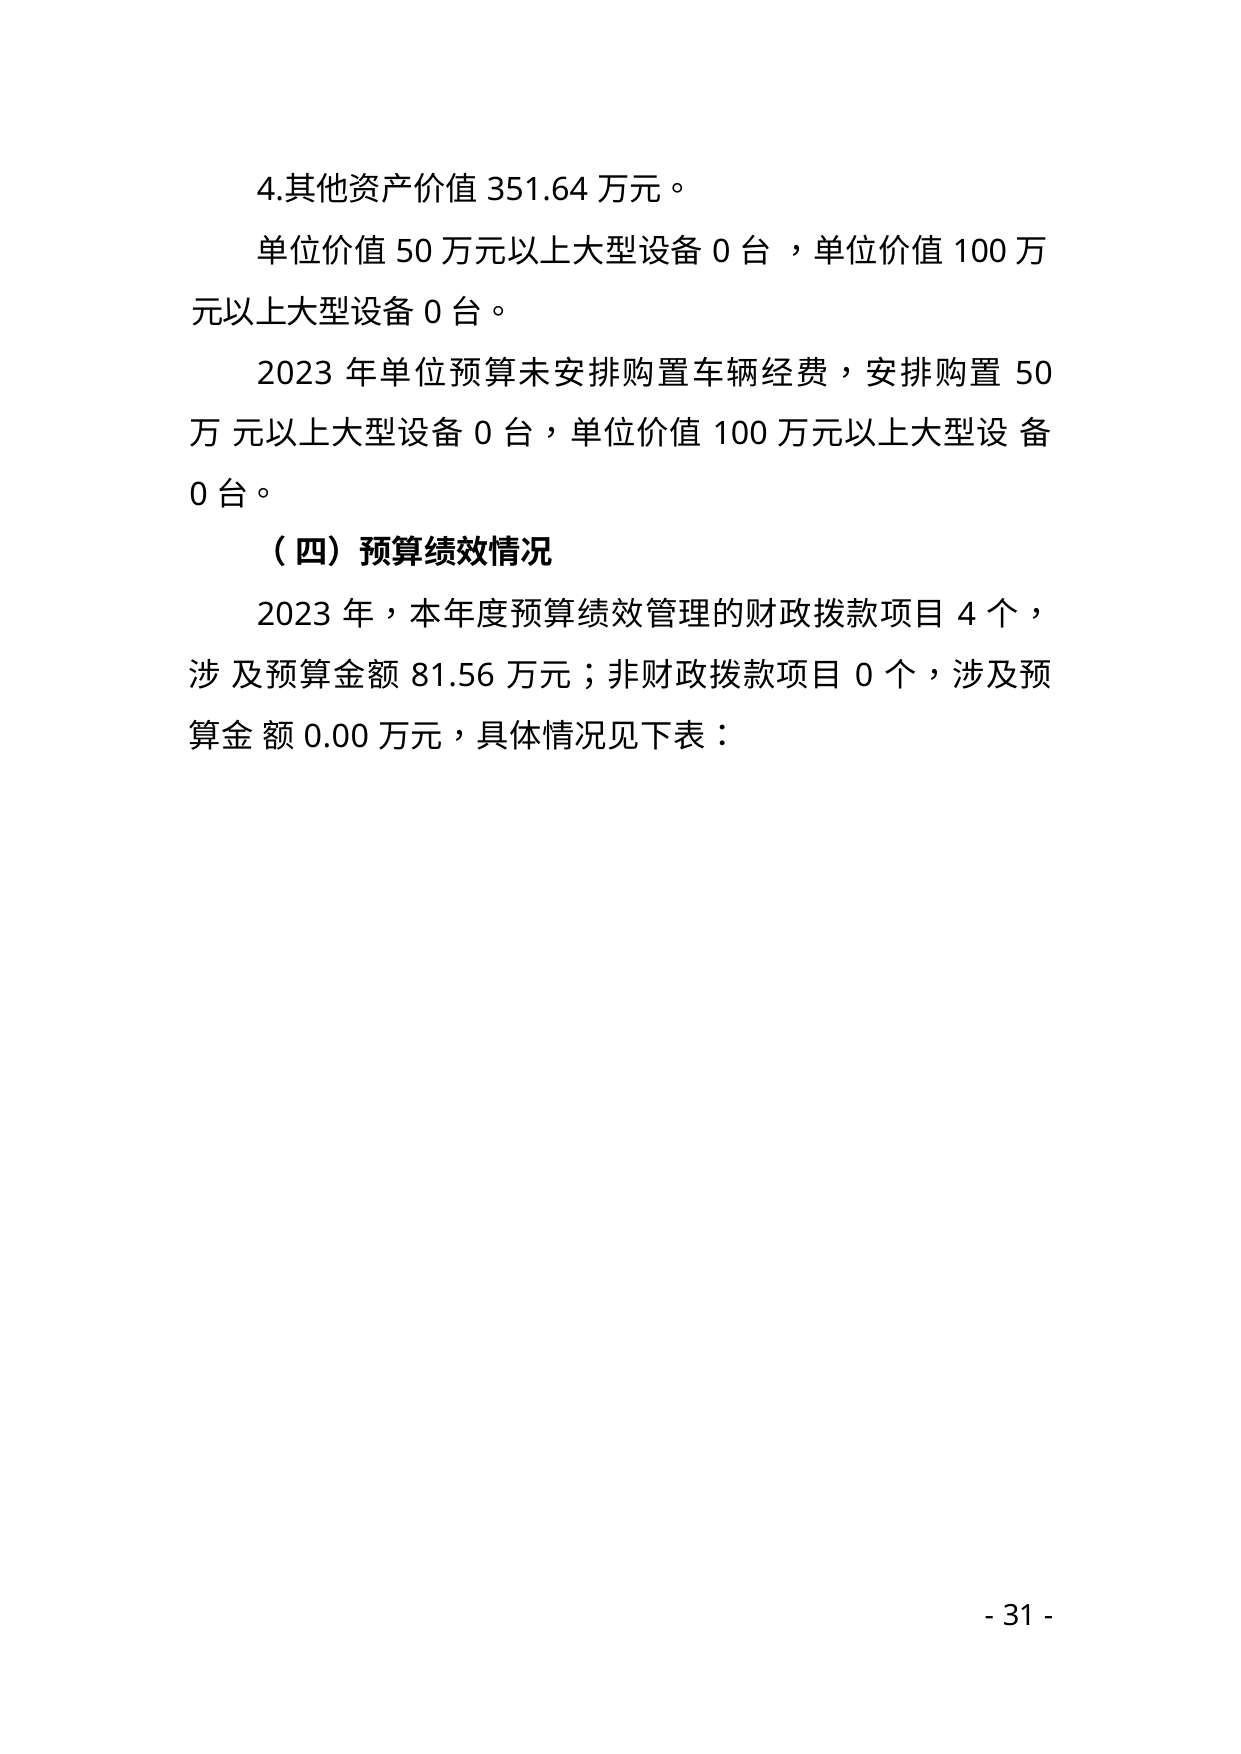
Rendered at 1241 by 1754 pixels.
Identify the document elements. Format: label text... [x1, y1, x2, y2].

text （ 四）预算绩效情况 [254, 532, 1054, 572]
text 2023 年单位预算未安排购置车辆经费，安排购置 50 万 元以上大型设备 0 台，单位价值 100 万元以上大型设 备 0 台。 [189, 350, 1053, 515]
text 单位价值 50 万元以上大型设备 0 台 ，单位价值 100 万元以上大型设备 0 台。 [191, 228, 1053, 333]
text 2023 年，本年度预算绩效管理的财政拨款项目 4 个，涉 及预算金额 81.56 万元；非财政拨款项目 0 个，涉及预算金 额 0.00 万元，具体情况见下表： [188, 591, 1053, 757]
text 4.其他资产价值 351.64 万元。 [257, 168, 1054, 208]
